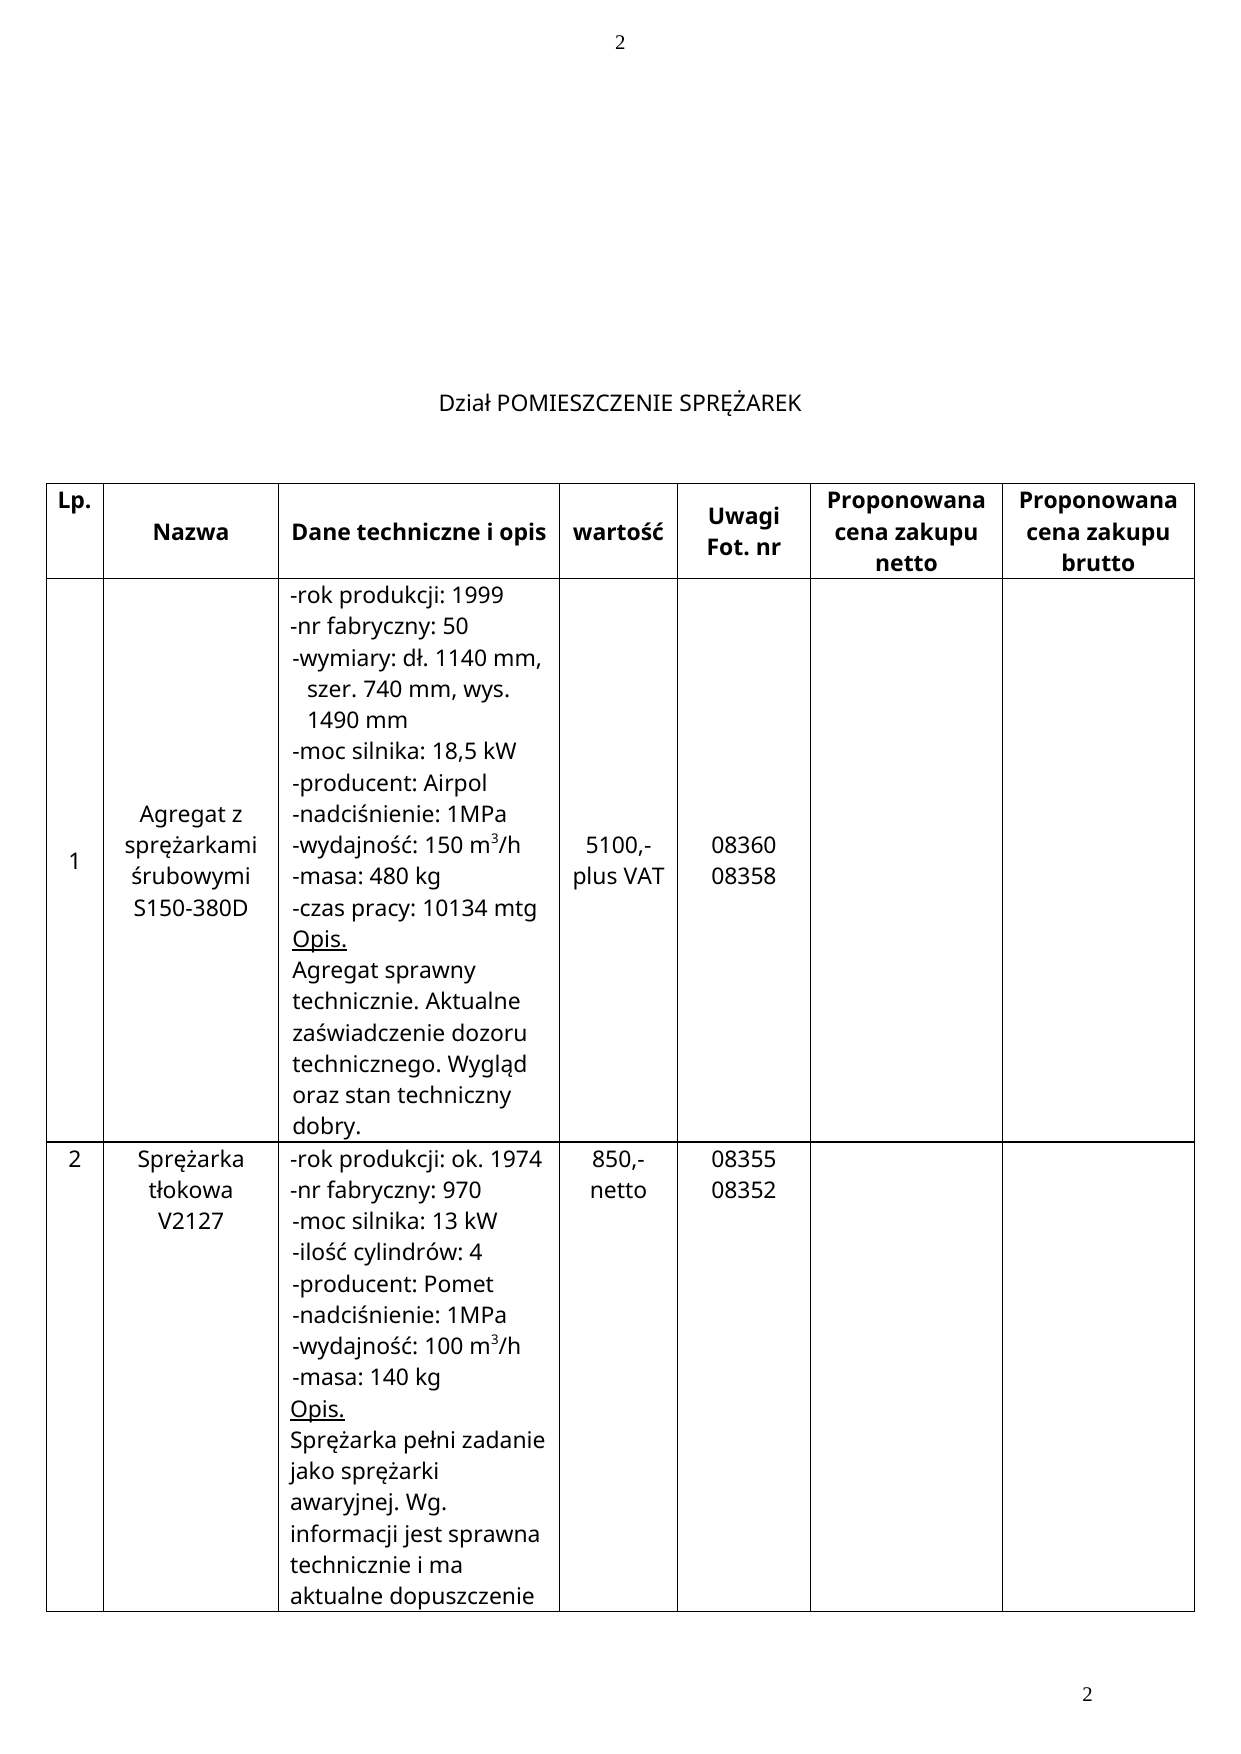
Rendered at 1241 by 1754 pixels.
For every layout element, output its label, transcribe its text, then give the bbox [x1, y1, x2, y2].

table_cell [811, 579, 1002, 1141]
table_header Uwagi Fot. nr [678, 484, 810, 578]
table_header Lp. [47, 484, 103, 578]
table_cell [811, 1143, 1002, 1611]
table_header Proponowana cena zakupu netto [811, 484, 1002, 578]
table_cell Agregat z sprężarkami śrubowymi S150-380D [104, 579, 278, 1141]
table_header Nazwa [104, 484, 278, 578]
table_cell [1003, 579, 1194, 1141]
table_cell 1 [47, 579, 103, 1141]
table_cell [104, 1143, 278, 1611]
text Dział POMIESZCZENIE SPRĘŻAREK [148, 387, 1092, 418]
table_cell 08355 08352 [678, 1143, 810, 1611]
table_header Dane techniczne i opis [279, 484, 559, 578]
table_cell 5100,- plus VAT [560, 579, 677, 1141]
table_cell [1003, 1143, 1194, 1611]
table_header Proponowana cena zakupu brutto [1003, 484, 1194, 578]
table_cell 850,- netto [560, 1143, 677, 1611]
table_cell -rok produkcji: 1999 -nr fabryczny: 50 -wymiary: dł. , szer. , wys. -moc silnika: 18,5 kW -producent: Airpol -nadciśnienie: 1MPa -wydajność: 150 m3/h -masa: -czas pracy: 10134 mtg Opis. Agregat sprawny technicznie. Aktualne zaświadczenie dozoru technicznego. Wygląd oraz stan techniczny dobry. [279, 579, 559, 1141]
table_header wartość [560, 484, 677, 578]
table_cell 08360 08358 [678, 579, 810, 1141]
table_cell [279, 1143, 559, 1611]
table_cell 2 [47, 1143, 103, 1611]
